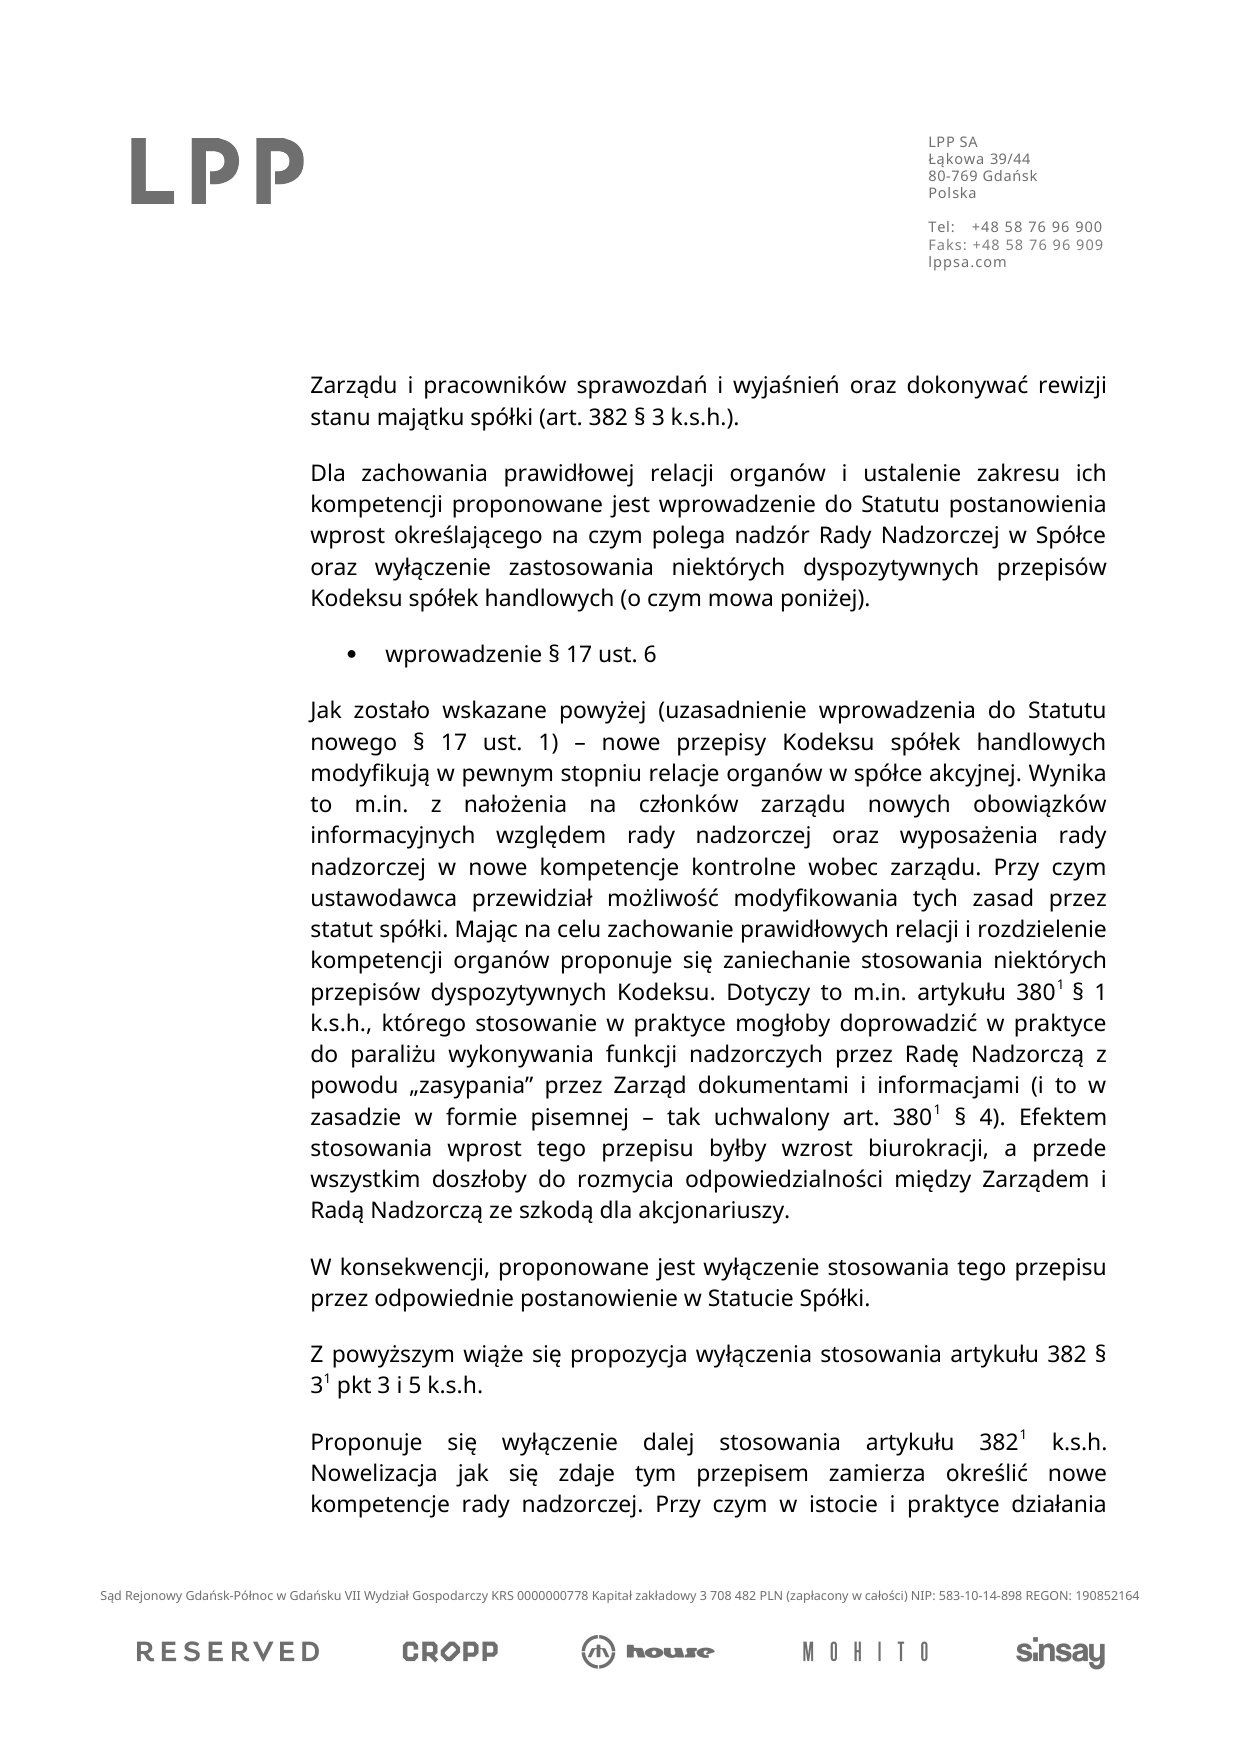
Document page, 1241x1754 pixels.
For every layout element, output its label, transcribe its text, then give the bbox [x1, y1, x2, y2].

picture [1, 1589, 1240, 1754]
text Z powyższym wiąże się propozycja wyłączenia stosowania artykułu 382 § 31 pkt 3 i 5 k.s.h. [310, 1338, 1107, 1400]
list wprowadzenie § 17 ust. 6 [348, 638, 1107, 669]
text Jak zostało wskazane powyżej (uzasadnienie wprowadzenia do Statutu nowego § 17 ust. 1) – nowe przepisy Kodeksu spółek handlowych modyfikują w pewnym stopniu relacje organów w spółce akcyjnej. Wynika to m.in. z nałożenia na członków zarządu nowych obowiązków informacyjnych względem rady nadzorczej oraz wyposażenia rady nadzorczej w nowe kompetencje kontrolne wobec zarządu. Przy czym ustawodawca przewidział możliwość modyfikowania tych zasad przez statut spółki. Mając na celu zachowanie prawidłowych relacji i rozdzielenie kompetencji organów proponuje się zaniechanie stosowania niektórych przepisów dyspozytywnych Kodeksu. Dotyczy to m.in. artykułu 3801 § 1 k.s.h., którego stosowanie w praktyce mogłoby doprowadzić w praktyce do paraliżu wykonywania funkcji nadzorczych przez Radę Nadzorczą z powodu „zasypania” przez Zarząd dokumentami i informacjami (i to w zasadzie w formie pisemnej – tak uchwalony art. 3801 § 4). Efektem stosowania wprost tego przepisu byłby wzrost biurokracji, a przede wszystkim doszłoby do rozmycia odpowiedzialności między Zarządem i Radą Nadzorczą ze szkodą dla akcjonariuszy. [310, 694, 1107, 1225]
text Dla zachowania prawidłowej relacji organów i ustalenie zakresu ich kompetencji proponowane jest wprowadzenie do Statutu postanowienia wprost określającego na czym polega nadzór Rady Nadzorczej w Spółce oraz wyłączenie zastosowania niektórych dyspozytywnych przepisów Kodeksu spółek handlowych (o czym mowa poniżej). [310, 457, 1107, 613]
text W konsekwencji, proponowane jest wyłączenie stosowania tego przepisu przez odpowiednie postanowienie w Statucie Spółki. [310, 1250, 1107, 1313]
picture [131, 138, 304, 204]
